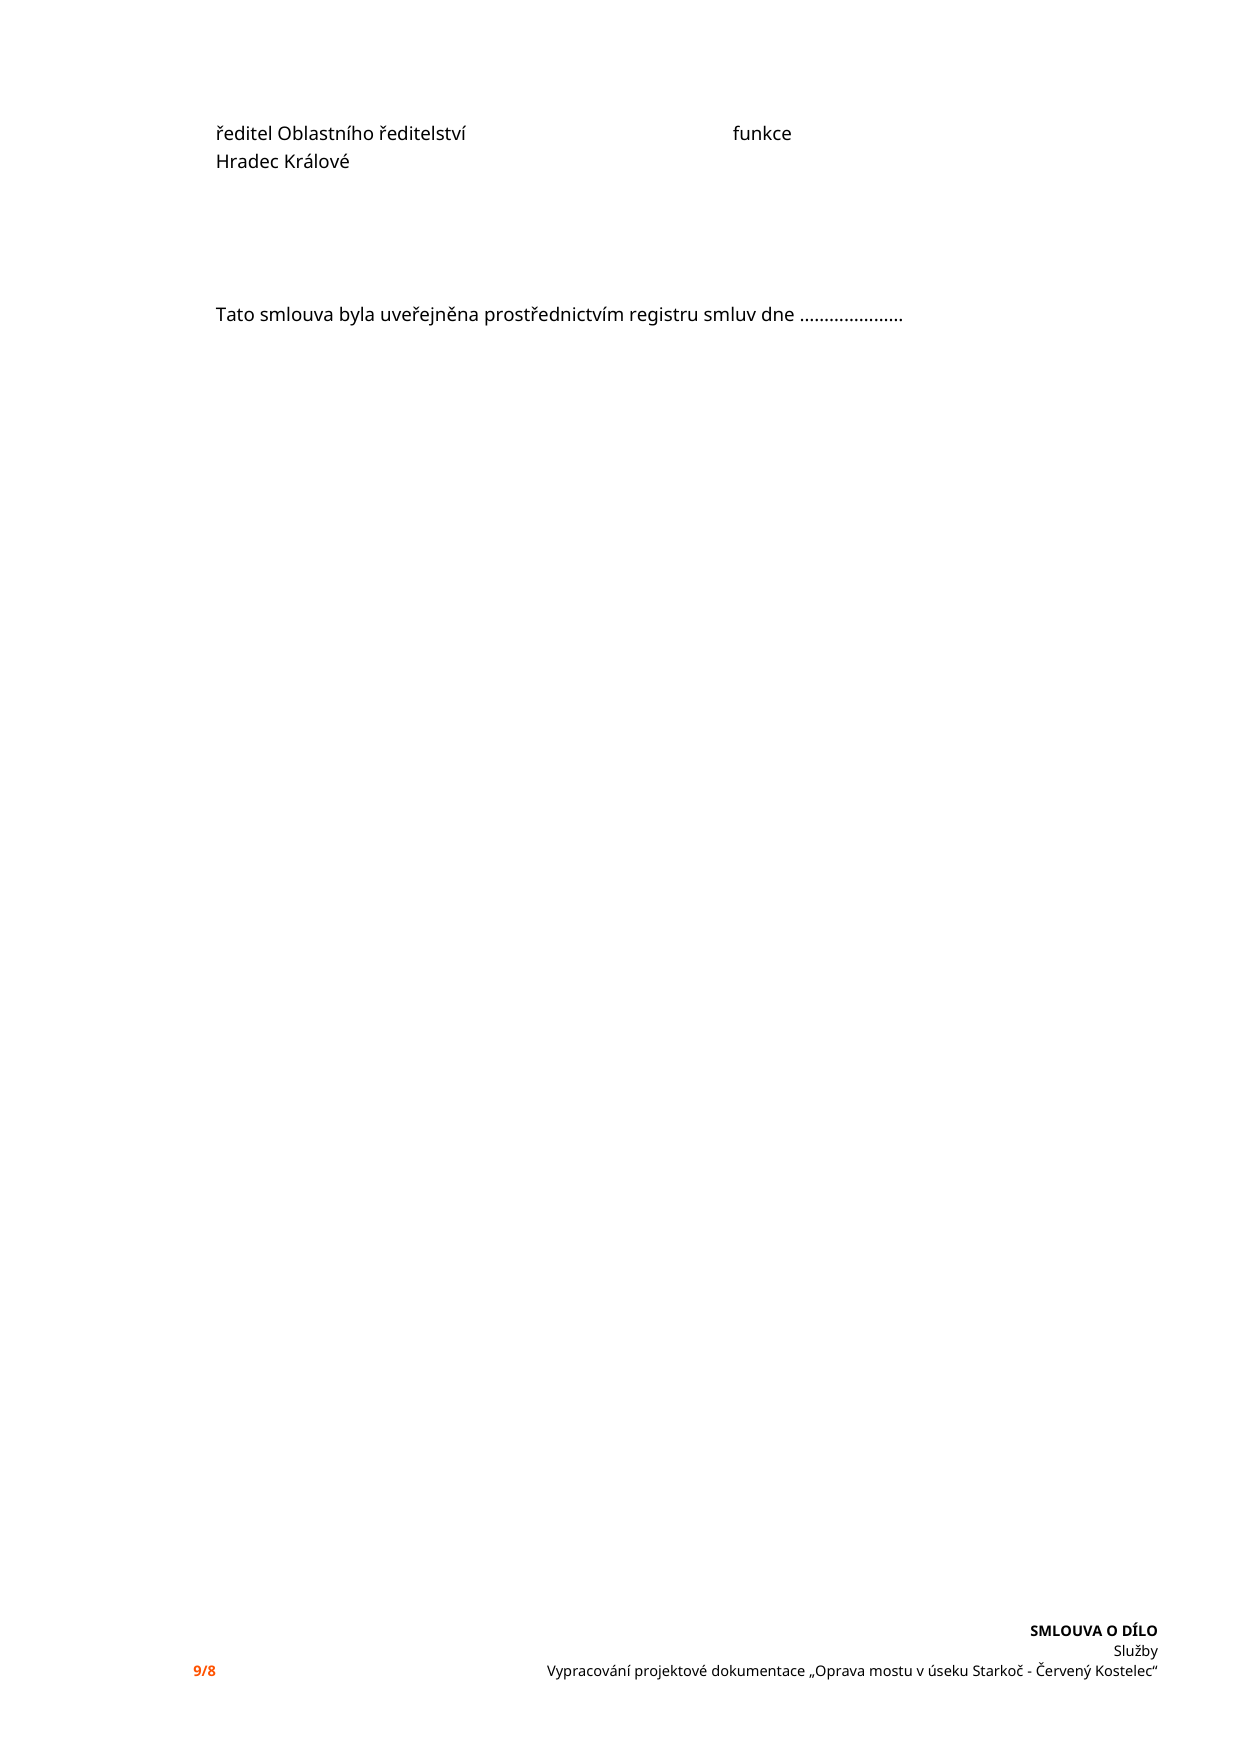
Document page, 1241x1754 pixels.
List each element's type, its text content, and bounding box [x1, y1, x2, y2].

text Tato smlouva byla uveřejněna prostřednictvím registru smluv dne ………………… [216, 301, 1122, 327]
text ředitel Oblastního ředitelství funkce [216, 121, 1122, 146]
text Hradec Králové [216, 149, 1122, 174]
